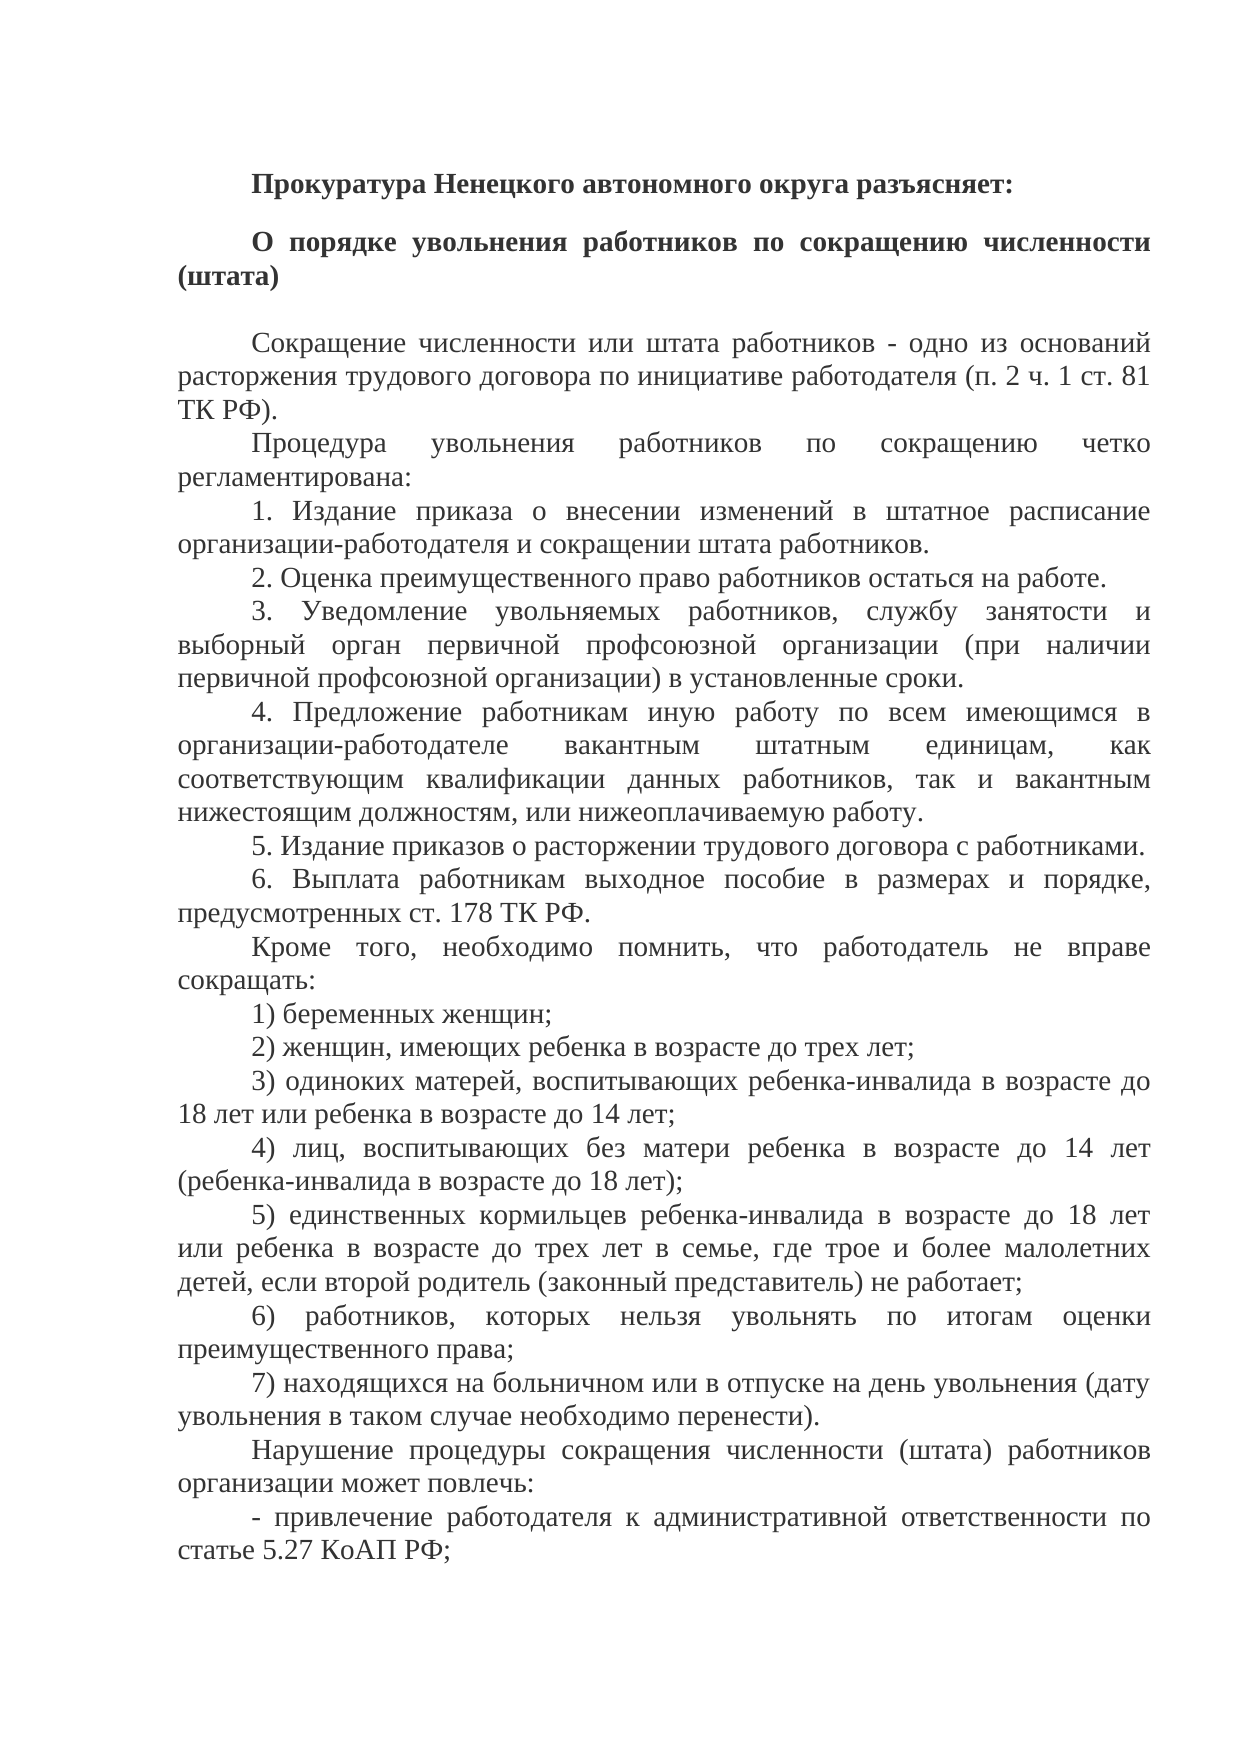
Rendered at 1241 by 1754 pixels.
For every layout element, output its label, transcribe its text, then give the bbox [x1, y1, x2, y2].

text 5) единственных кормильцев ребенка-инвалида в возрасте до 18 лет или ребенка в возрасте до трех лет в семье, где трое и более малолетних детей, если второй родитель (законный представитель) не работает; [177, 1197, 1152, 1298]
text 1. Издание приказа о внесении изменений в штатное расписание организации-работодателя и сокращении штата работников. [177, 493, 1152, 560]
text 4. Предложение работникам иную работу по всем имеющимся в организации-работодателе вакантным штатным единицам, как соответствующим квалификации данных работников, так и вакантным нижестоящим должностям, или нижеоплачиваемую работу. [177, 694, 1152, 828]
text Нарушение процедуры сокращения численности (штата) работников организации может повлечь: [177, 1432, 1152, 1499]
text 2. Оценка преимущественного право работников остаться на работе. [177, 560, 1152, 593]
text 4) лиц, воспитывающих без матери ребенка в возрасте до 14 лет (ребенка-инвалида в возрасте до 18 лет); [177, 1130, 1152, 1197]
text Процедура увольнения работников по сокращению четко регламентирована: [177, 426, 1152, 493]
text 7) находящихся на больничном или в отпуске на день увольнения (дату увольнения в таком случае необходимо перенести). [177, 1365, 1152, 1432]
text 2) женщин, имеющих ребенка в возрасте до трех лет; [177, 1029, 1152, 1063]
text 3. Уведомление увольняемых работников, службу занятости и выборный орган первичной профсоюзной организации (при наличии первичной профсоюзной организации) в установленные сроки. [177, 593, 1152, 694]
text О порядке увольнения работников по сокращению численности (штата) [177, 224, 1152, 291]
text Сокращение численности или штата работников - одно из оснований расторжения трудового договора по инициативе работодателя (п. 2 ч. 1 ст. 81 ТК РФ). [177, 325, 1152, 426]
text 1) беременных женщин; [177, 996, 1152, 1029]
text 6) работников, которых нельзя увольнять по итогам оценки преимущественного права; [177, 1298, 1152, 1365]
text 6. Выплата работникам выходное пособие в размерах и порядке, предусмотренных ст. 178 ТК РФ. [177, 862, 1152, 929]
text 5. Издание приказов о расторжении трудового договора с работниками. [177, 828, 1152, 862]
text Кроме того, необходимо помнить, что работодатель не вправе сокращать: [177, 929, 1152, 996]
text Прокуратура Ненецкого автономного округа разъясняет: [177, 143, 1152, 199]
text 3) одиноких матерей, воспитывающих ребенка-инвалида в возрасте до 18 лет или ребенка в возрасте до 14 лет; [177, 1063, 1152, 1130]
text - привлечение работодателя к административной ответственности по статье 5.27 КоАП РФ; [177, 1499, 1152, 1566]
